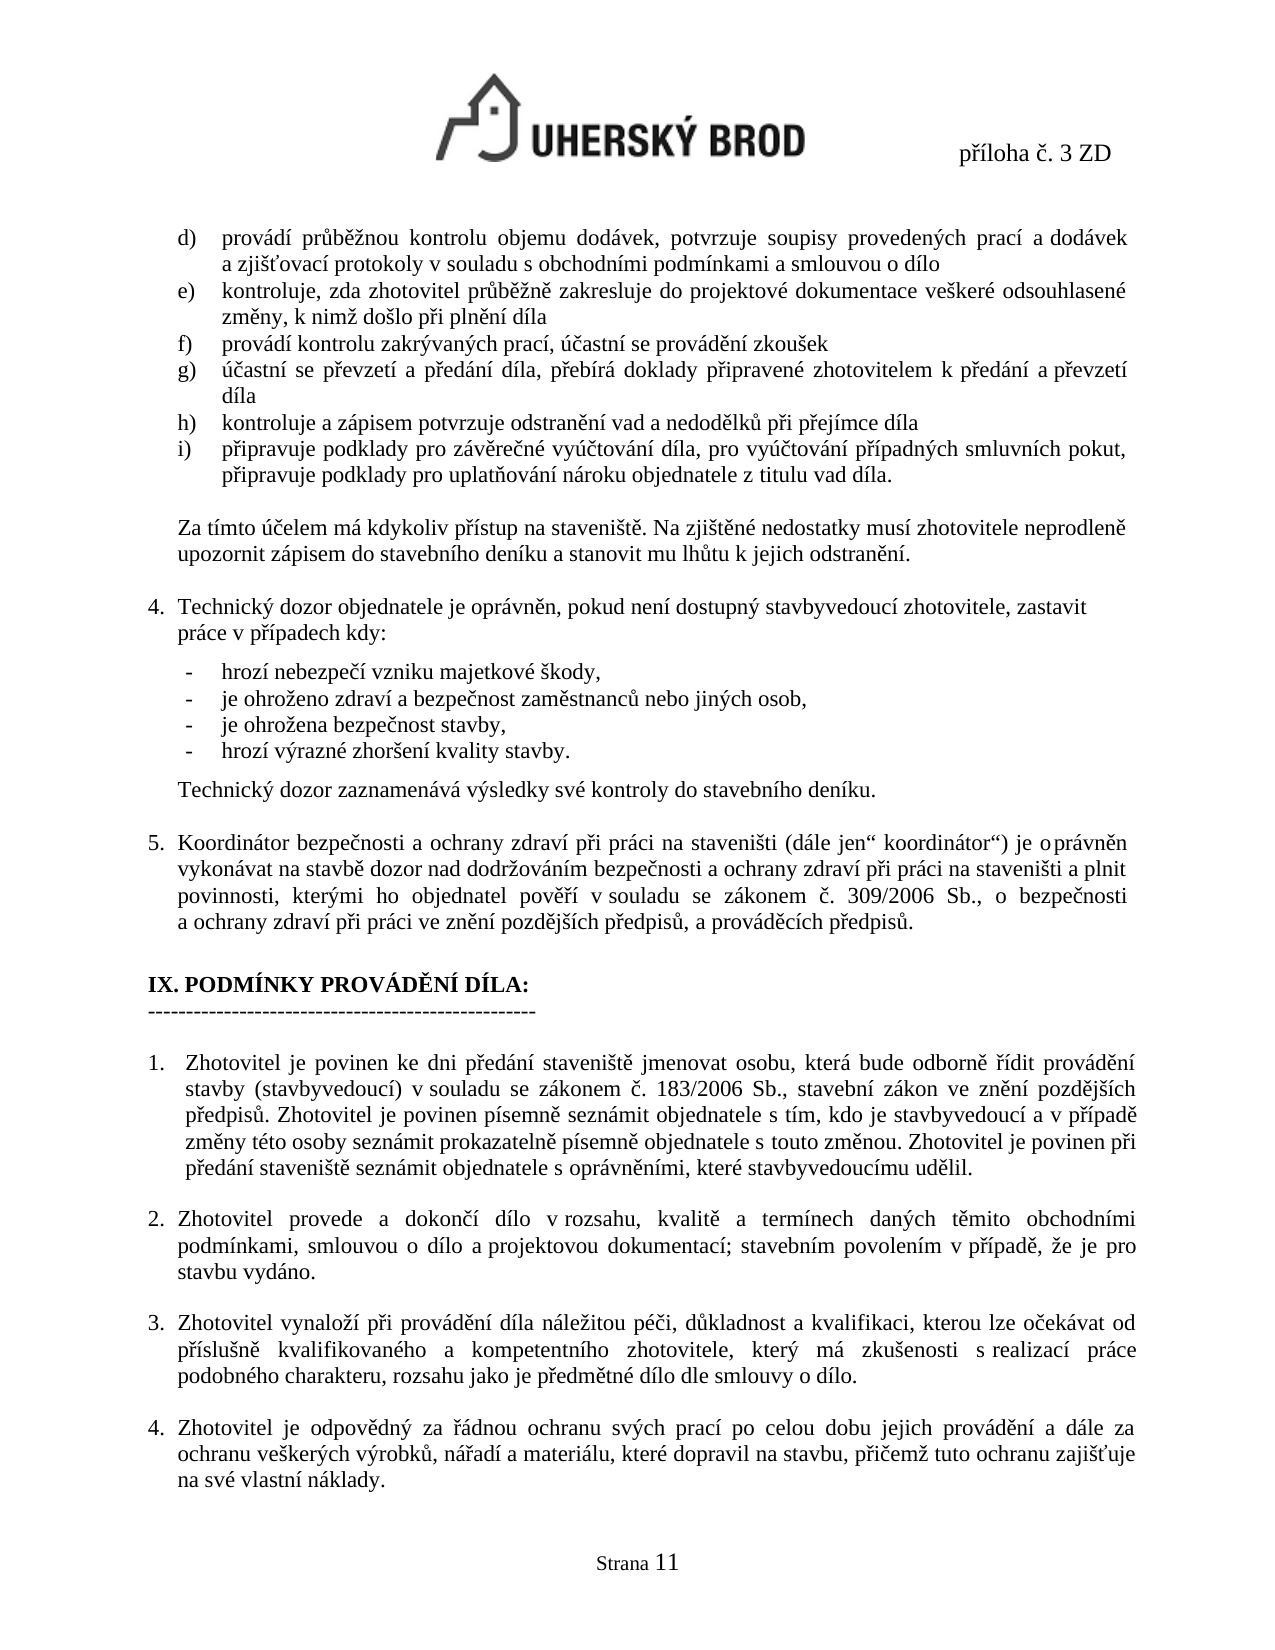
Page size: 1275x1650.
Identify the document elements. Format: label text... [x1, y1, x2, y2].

list Technický dozor objednatele je oprávněn, pokud není dostupný stavbyvedoucí zhotovitele, zastavit práce v případech kdy: [148, 593, 1127, 646]
text - hrozí nebezpečí vzniku majetkové škody, - je ohroženo zdraví a bezpečnost zaměstnanců nebo jiných osob, - je ohrožena bezpečnost stavby, - hrozí výrazné zhoršení kvality stavby. [185, 658, 1127, 764]
list provádí kontrolu zakrývaných prací, účastní se provádění zkoušek [177, 329, 1127, 356]
list Zhotovitel je odpovědný za řádnou ochranu svých prací po celou dobu jejich provádění a dále za ochranu veškerých výrobků, nářadí a materiálu, které dopravil na stavbu, přičemž tuto ochranu zajišťuje na své vlastní náklady. [148, 1413, 1137, 1493]
subtitle IX. PODMÍNKY PROVÁDĚNÍ DÍLA: [148, 971, 1127, 997]
list Zhotovitel je povinen ke dni předání staveniště jmenovat osobu, která bude odborně řídit provádění stavby (stavbyvedoucí) v souladu se zákonem č. 183/2006 Sb., stavební zákon ve znění pozdějších předpisů. Zhotovitel je povinen písemně seznámit objednatele s tím, kdo je stavbyvedoucí a v případě změny této osoby seznámit prokazatelně písemně objednatele s touto změnou. Zhotovitel je povinen při předání staveniště seznámit objednatele s oprávněními, které stavbyvedoucímu udělil. [148, 1049, 1137, 1180]
list Koordinátor bezpečnosti a ochrany zdraví při práci na staveništi (dále jen“ koordinátor“) je oprávněn vykonávat na stavbě dozor nad dodržováním bezpečnosti a ochrany zdraví při práci na staveništi a plnit povinnosti, kterými ho objednatel pověří v souladu se zákonem č. 309/2006 Sb., o bezpečnosti a ochrany zdraví při práci ve znění pozdějších předpisů, a prováděcích předpisů. [148, 829, 1127, 934]
picture [435, 73, 805, 162]
list kontroluje a zápisem potvrzuje odstranění vad a nedodělků při přejímce díla [177, 409, 1127, 435]
text Technický dozor zaznamenává výsledky své kontroly do stavebního deníku. [177, 776, 1137, 803]
list Zhotovitel vynaloží při provádění díla náležitou péči, důkladnost a kvalifikaci, kterou lze očekávat od příslušně kvalifikovaného a kompetentního zhotovitele, který má zkušenosti s realizací práce podobného charakteru, rozsahu jako je předmětné dílo dle smlouvy o dílo. [148, 1309, 1137, 1388]
text Za tímto účelem má kdykoliv přístup na staveniště. Na zjištěné nedostatky musí zhotovitele neprodleně upozornit zápisem do stavebního deníku a stanovit mu lhůtu k jejich odstranění. [177, 514, 1127, 567]
list připravuje podklady pro závěrečné vyúčtování díla, pro vyúčtování případných smluvních pokut, připravuje podklady pro uplatňování nároku objednatele z titulu vad díla. [177, 435, 1127, 488]
list účastní se převzetí a předání díla, přebírá doklady připravené zhotovitelem k předání a převzetí díla [177, 356, 1127, 409]
list Zhotovitel provede a dokončí dílo v rozsahu, kvalitě a termínech daných těmito obchodními podmínkami, smlouvou o dílo a projektovou dokumentací; stavebním povolením v případě, že je pro stavbu vydáno. [148, 1205, 1137, 1284]
text --------------------------------------------------- [148, 997, 1137, 1024]
list kontroluje, zda zhotovitel průběžně zakresluje do projektové dokumentace veškeré odsouhlasené změny, k nimž došlo při plnění díla [177, 277, 1127, 329]
list provádí průběžnou kontrolu objemu dodávek, potvrzuje soupisy provedených prací a dodávek a zjišťovací protokoly v souladu s obchodními podmínkami a smlouvou o dílo [177, 224, 1127, 277]
